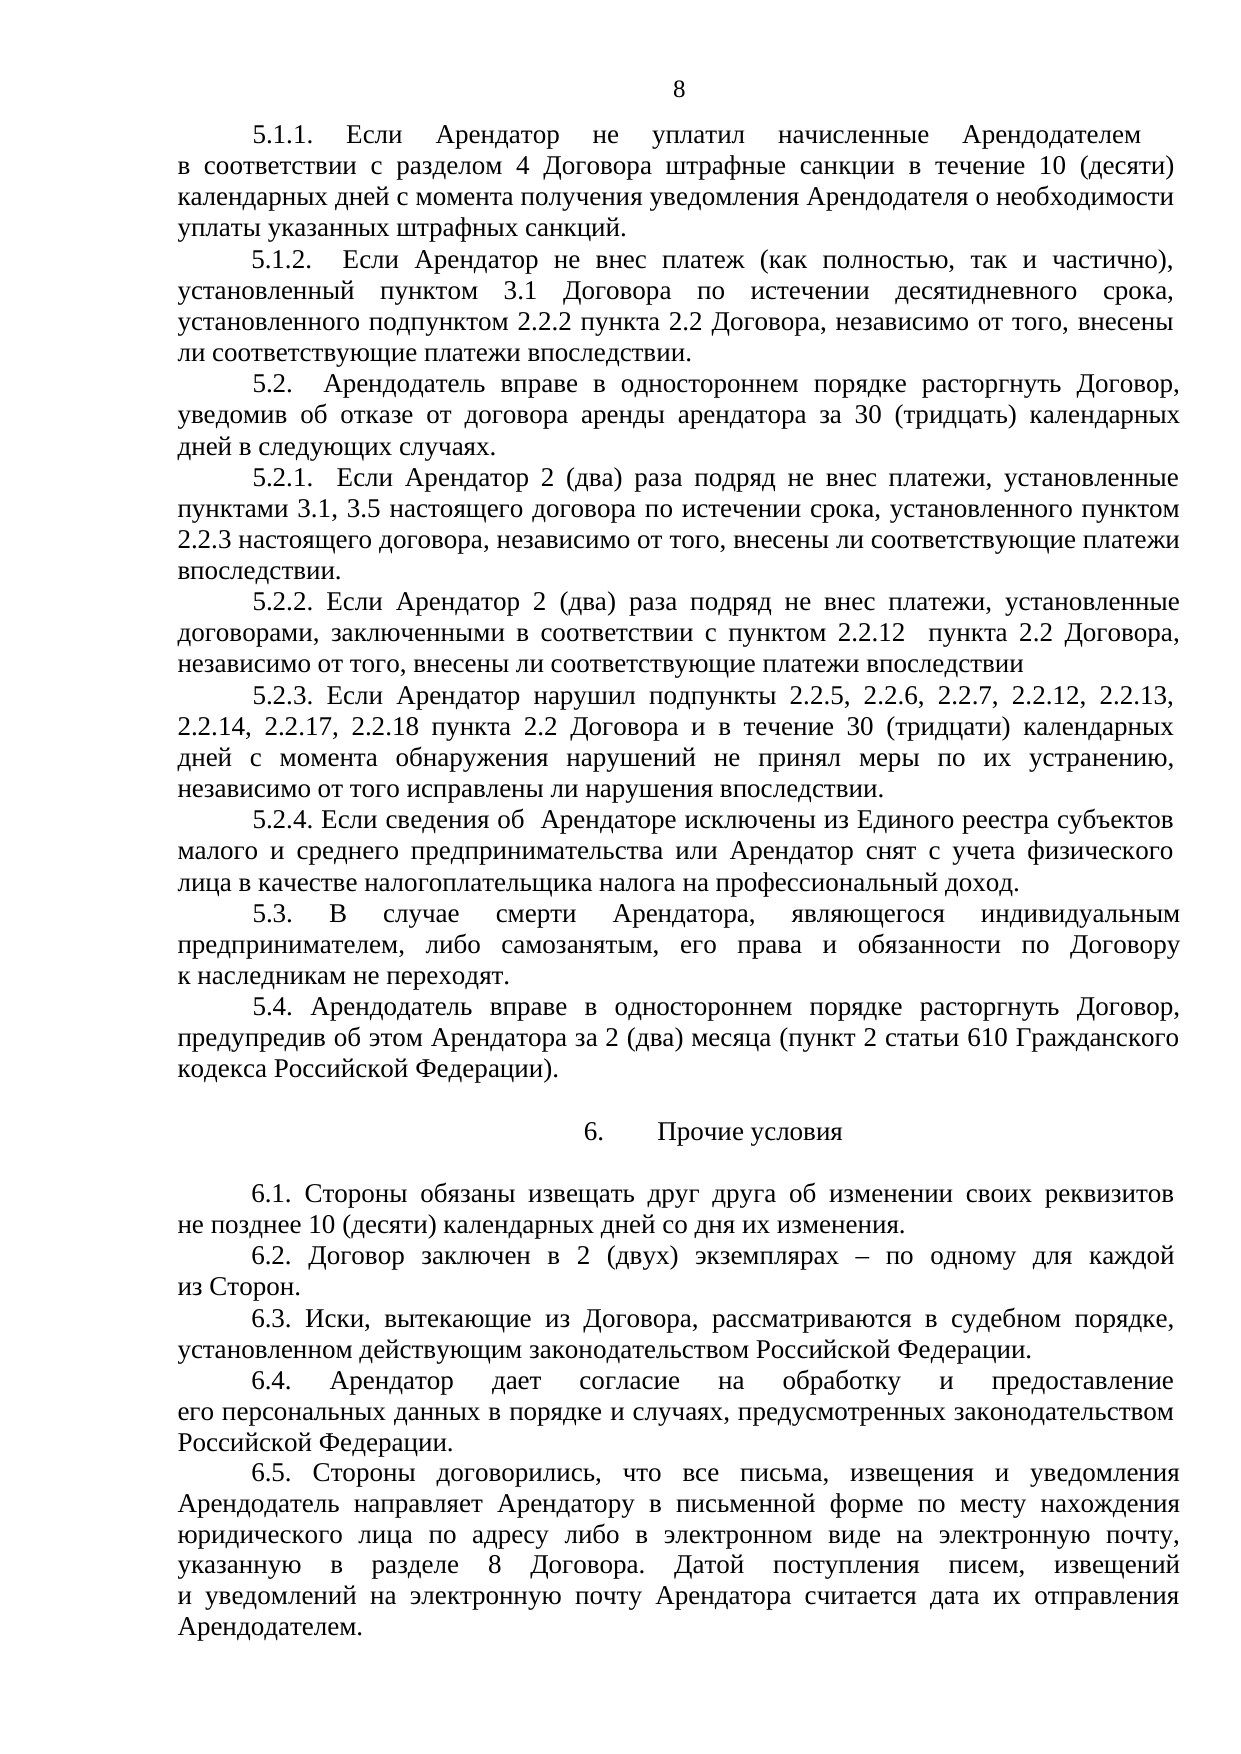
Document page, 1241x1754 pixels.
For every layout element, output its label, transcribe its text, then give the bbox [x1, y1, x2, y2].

text 5.3. В случае смерти Арендатора, являющегося индивидуальным предпринимателем, либо самозанятым, его права и обязанности по Договору к наследникам не переходят. [177, 897, 1181, 990]
text 5.1.2. Если Арендатор не внес платеж (как полностью, так и частично), установленный пунктом 3.1 Договора по истечении десятидневного срока, установленного подпунктом 2.2.2 пункта 2.2 Договора, независимо от того, внесены ли соответствующие платежи впоследствии. [177, 243, 1175, 367]
text 5.2.4. Если сведения об Арендаторе исключены из Единого реестра субъектов малого и среднего предпринимательства или Арендатор снят с учета физического лица в качестве налогоплательщика налога на профессиональный доход. [177, 803, 1175, 897]
list Прочие условия [177, 1115, 1175, 1146]
text 5.2.3. Если Арендатор нарушил подпункты 2.2.5, 2.2.6, 2.2.7, 2.2.12, 2.2.13, 2.2.14, 2.2.17, 2.2.18 пункта 2.2 Договора и в течение 30 (тридцати) календарных дней с момента обнаружения нарушений не принял меры по их устранению, независимо от того исправлены ли нарушения впоследствии. [177, 679, 1175, 803]
text 6.4. Арендатор дает согласие на обработку и предоставление его персональных данных в порядке и случаях, предусмотренных законодательством Российской Федерации. [177, 1364, 1175, 1457]
text 6.3. Иски, вытекающие из Договора, рассматриваются в судебном порядке, установленном действующим законодательством Российской Федерации. [177, 1302, 1175, 1364]
text 6.2. Договор заключен в 2 (двух) экземплярах – по одному для каждой из Сторон. [177, 1239, 1175, 1302]
text 5.2.2. Если Арендатор 2 (два) раза подряд не внес платежи, установленные договорами, заключенными в соответствии с пунктом 2.2.12 пункта 2.2 Договора, независимо от того, внесены ли соответствующие платежи впоследствии [177, 585, 1181, 679]
text 5.4. Арендодатель вправе в одностороннем порядке расторгнуть Договор, предупредив об этом Арендатора за 2 (два) месяца (пункт 2 статьи 610 Гражданского кодекса Российской Федерации). [177, 990, 1181, 1084]
text 5.1.1. Если Арендатор не уплатил начисленные Арендодателем в соответствии с разделом 4 Договора штрафные санкции в течение 10 (десяти) календарных дней с момента получения уведомления Арендодателя о необходимости уплаты указанных штрафных санкций. [177, 118, 1175, 243]
text 5.2. Арендодатель вправе в одностороннем порядке расторгнуть Договор, уведомив об отказе от договора аренды арендатора за 30 (тридцать) календарных дней в следующих случаях. [177, 367, 1181, 461]
text 6.1. Стороны обязаны извещать друг друга об изменении своих реквизитов не позднее 10 (десяти) календарных дней со дня их изменения. [177, 1177, 1175, 1239]
text 5.2.1. Если Арендатор 2 (два) раза подряд не внес платежи, установленные пунктами 3.1, 3.5 настоящего договора по истечении срока, установленного пунктом 2.2.3 настоящего договора, независимо от того, внесены ли соответствующие платежи впоследствии. [177, 461, 1181, 585]
text 6.5. Стороны договорились, что все письма, извещения и уведомления Арендодатель направляет Арендатору в письменной форме по месту нахождения юридического лица по адресу либо в электронном виде на электронную почту, указанную в разделе 8 Договора. Датой поступления писем, извещений и уведомлений на электронную почту Арендатора считается дата их отправления Арендодателем. [177, 1457, 1181, 1641]
